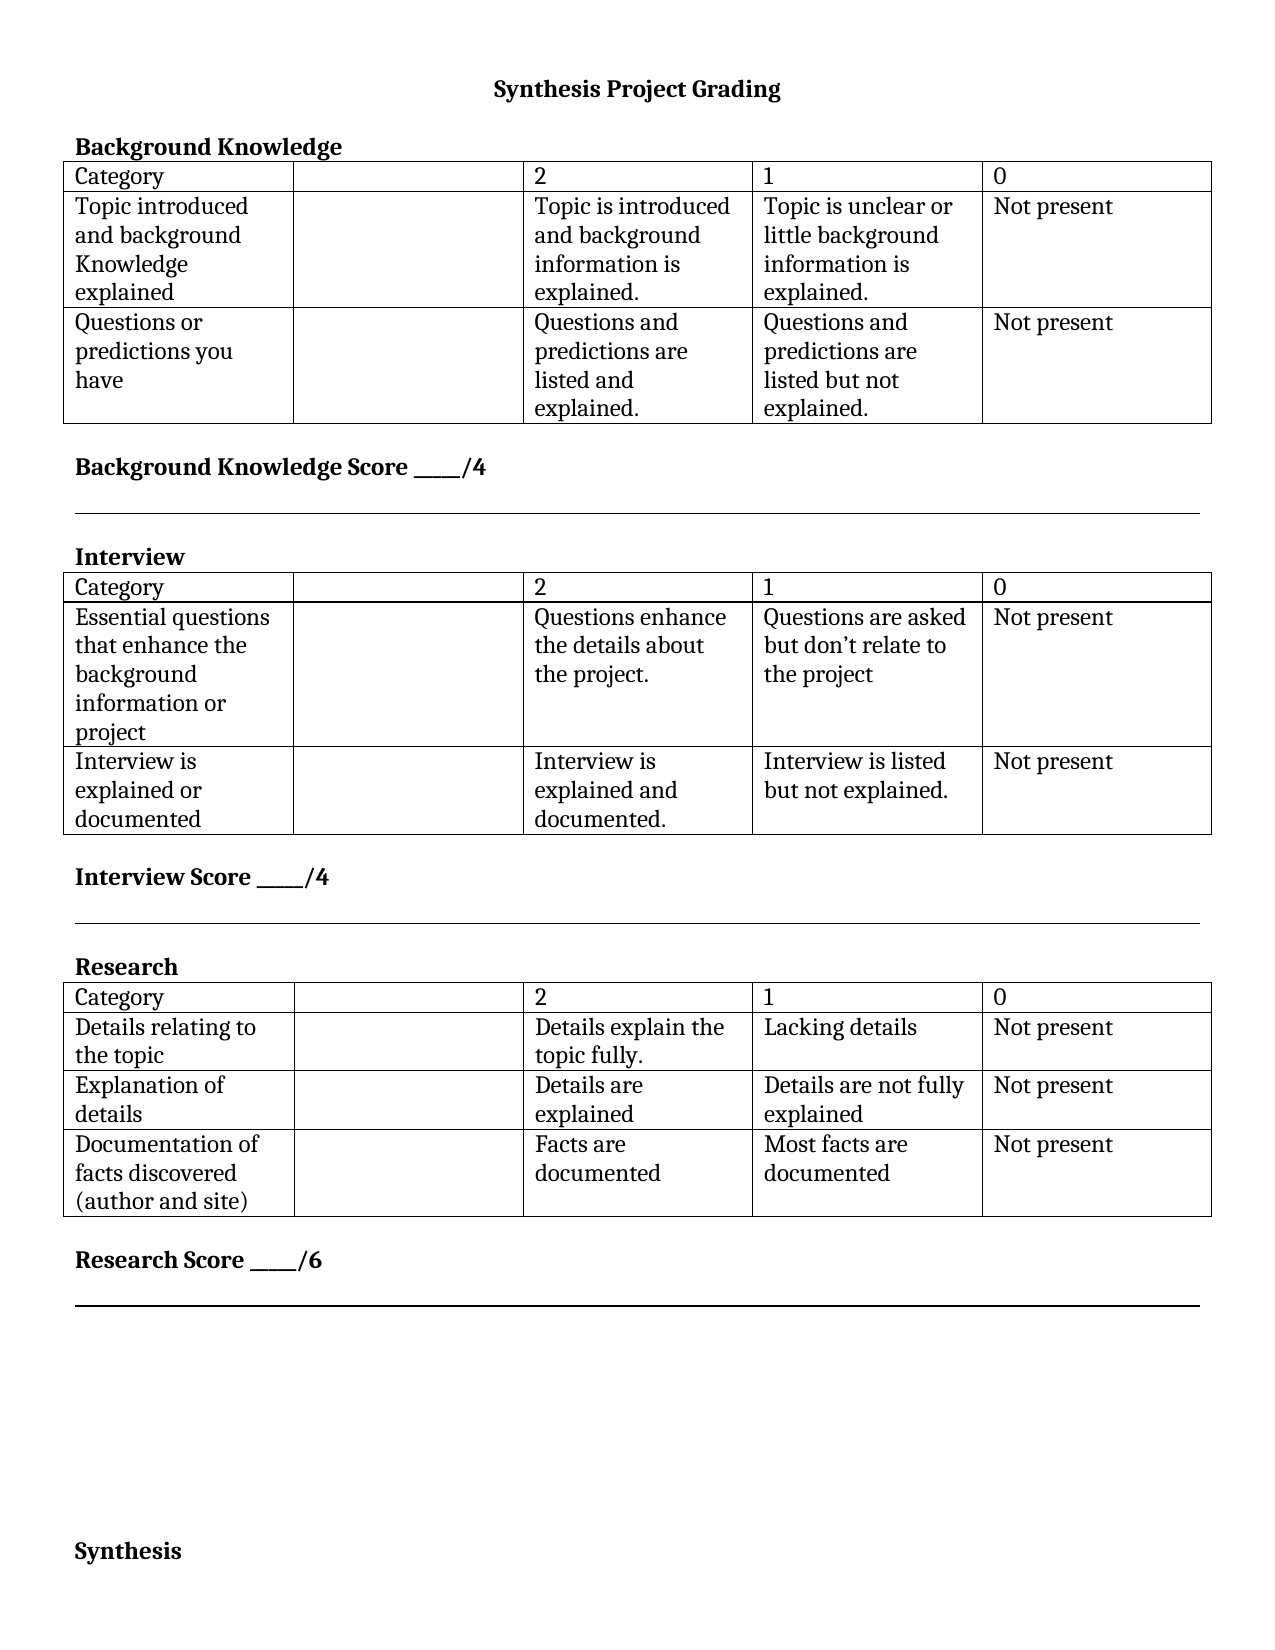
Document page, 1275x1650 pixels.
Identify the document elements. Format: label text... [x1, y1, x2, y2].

text Research [75, 953, 1200, 982]
table_cell Questions enhance the details about the project. [524, 603, 752, 746]
table_cell Not present [983, 747, 1211, 833]
table_cell Documentation of facts discovered (author and site) [64, 1130, 294, 1216]
table_cell Topic is unclear or little background information is explained. [753, 192, 982, 307]
table_cell Questions and predictions are listed but not explained. [753, 308, 982, 423]
table_header 2 [524, 573, 752, 601]
table_header 1 [753, 573, 982, 601]
text Interview Score _____/4 [75, 863, 1200, 892]
table_cell Topic introduced and background Knowledge explained [64, 192, 293, 307]
table_header [295, 983, 523, 1012]
table_header [294, 162, 523, 191]
table_cell [295, 1071, 523, 1129]
table_cell Lacking details [753, 1013, 982, 1070]
table_cell Details explain the topic fully. [524, 1013, 752, 1070]
table_header 0 [983, 162, 1211, 191]
table_header 2 [524, 983, 752, 1012]
table_header 0 [983, 573, 1211, 601]
table_cell Interview is explained and documented. [524, 747, 752, 833]
table_cell Questions or predictions you have [64, 308, 293, 423]
table_cell [295, 1130, 523, 1216]
table_cell Interview is explained or documented [64, 747, 293, 833]
table_cell Questions and predictions are listed and explained. [524, 308, 752, 423]
text Background Knowledge Score _____/4 [75, 453, 1200, 482]
table_cell Not present [983, 1013, 1211, 1070]
text Research Score _____/6 [75, 1246, 1200, 1274]
text Interview [75, 543, 1200, 572]
table_cell Not present [983, 603, 1211, 746]
text Synthesis Project Grading [75, 75, 1200, 104]
table_header 1 [753, 983, 982, 1012]
table_cell Details are not fully explained [753, 1071, 982, 1129]
table_header Category [64, 983, 294, 1012]
table_header [294, 573, 523, 601]
table_cell Details relating to the topic [64, 1013, 294, 1070]
text Synthesis [75, 1537, 1200, 1566]
table_cell Questions are asked but don’t relate to the project [753, 603, 982, 746]
table_cell Facts are documented [524, 1130, 752, 1216]
table_cell Explanation of details [64, 1071, 294, 1129]
table_cell [294, 603, 523, 746]
table_cell Most facts are documented [753, 1130, 982, 1216]
table_cell Details are explained [524, 1071, 752, 1129]
text Background Knowledge [75, 132, 1200, 161]
table_header 1 [753, 162, 982, 191]
table_cell Essential questions that enhance the background information or project [64, 603, 293, 746]
table_cell Not present [983, 308, 1211, 423]
table_header Category [64, 162, 293, 191]
table_cell Topic is introduced and background information is explained. [524, 192, 752, 307]
table_cell Not present [983, 192, 1211, 307]
table_cell Not present [983, 1130, 1211, 1216]
table_cell [294, 747, 523, 833]
table_cell [294, 192, 523, 307]
table_cell [294, 308, 523, 423]
table_header Category [64, 573, 293, 601]
table_header 2 [524, 162, 752, 191]
table_header 0 [983, 983, 1211, 1012]
table_cell Interview is listed but not explained. [753, 747, 982, 833]
table_cell [295, 1013, 523, 1070]
table_cell Not present [983, 1071, 1211, 1129]
